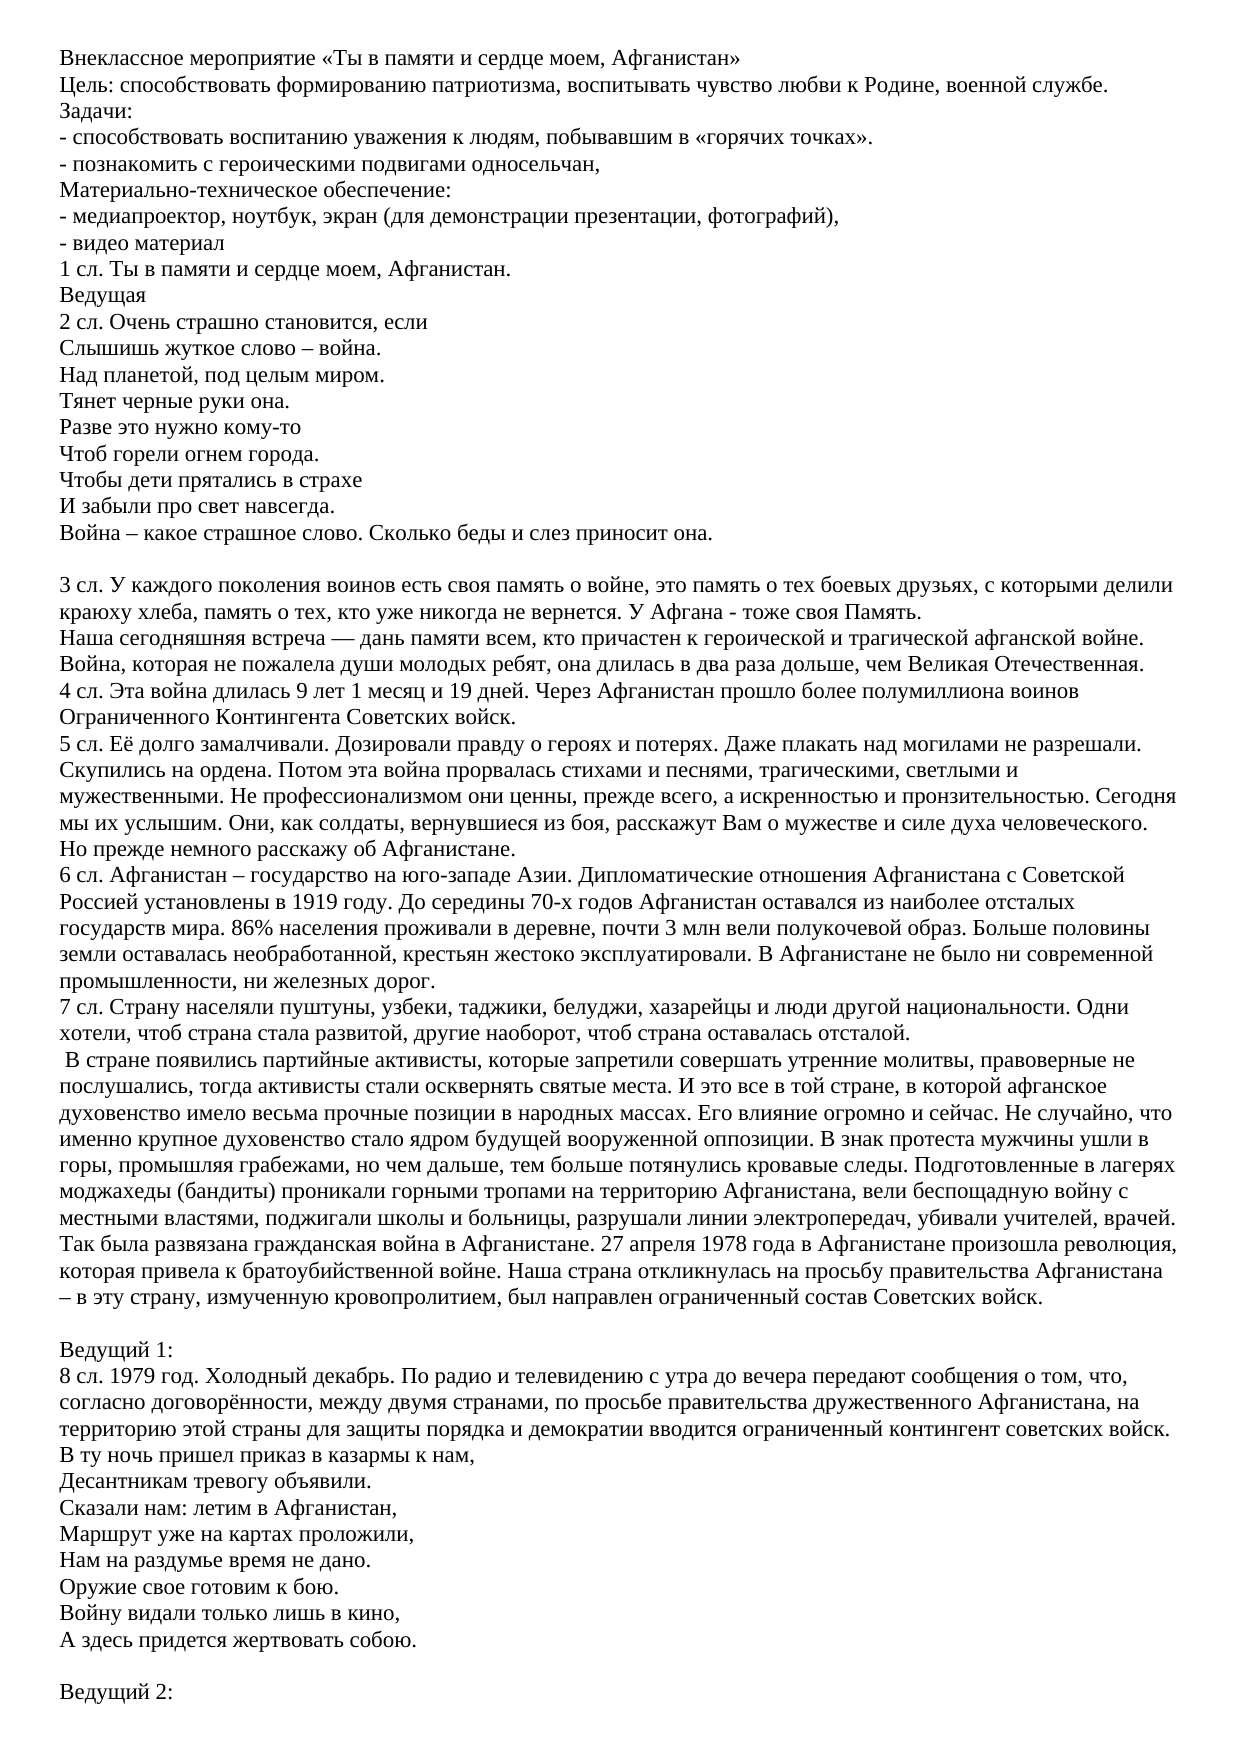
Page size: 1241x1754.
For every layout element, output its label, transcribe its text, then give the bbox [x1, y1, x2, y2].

text Ведущий 2: [59, 1678, 1181, 1705]
text Задачи: [59, 97, 1181, 123]
text 7 сл. Страну населяли пуштуны, узбеки, таджики, белуджи, хазарейцы и люди другой национальности. Одни хотели, чтоб страна стала развитой, другие наоборот, чтоб страна оставалась отсталой. [59, 993, 1181, 1046]
text И забыли про свет навсегда. [59, 492, 1181, 519]
text Цель: способствовать формированию патриотизма, воспитывать чувство любви к Родине, военной службе. [59, 71, 1181, 97]
text Чтобы дети прятались в страхе [59, 466, 1181, 492]
text Тянет черные руки она. [59, 387, 1181, 413]
text В ту ночь пришел приказ в казармы к нам, [59, 1441, 1181, 1467]
text Ведущий 1: [59, 1336, 1181, 1362]
text Чтоб горели огнем города. [59, 440, 1181, 466]
text 6 сл. Афганистан – государство на юго-западе Азии. Дипломатические отношения Афганистана с Советской Россией установлены в 1919 году. До середины 70-х годов Афганистан оставался из наиболее отсталых государств мира. 86% населения проживали в деревне, почти 3 млн вели полукочевой образ. Больше половины земли оставалась необработанной, крестьян жестоко эксплуатировали. В Афганистане не было ни современной промышленности, ни железных дорог. [59, 861, 1181, 993]
text Внеклассное мероприятие «Ты в памяти и сердце моем, Афганистан» [59, 44, 1181, 71]
text - видео материал [59, 229, 1181, 255]
text Но прежде немного расскажу об Афганистане. [59, 835, 1181, 861]
text Нам на раздумье время не дано. [59, 1547, 1181, 1573]
text Десантникам тревогу объявили. [59, 1467, 1181, 1494]
text Сказали нам: летим в Афганистан, [59, 1494, 1181, 1520]
text Ведущая [59, 282, 1181, 308]
text 8 сл. 1979 год. Холодный декабрь. По радио и телевидению с утра до вечера передают сообщения о том, что, согласно договорённости, между двумя странами, по просьбе правительства дружественного Афганистана, на территорию этой страны для защиты порядка и демократии вводится ограниченный контингент советских войск. [59, 1362, 1181, 1441]
text Разве это нужно кому-то [59, 413, 1181, 440]
text Так была развязана гражданская война в Афганистане. 27 апреля 1978 года в Афганистане произошла революция, которая привела к братоубийственной войне. Наша страна откликнулась на просьбу правительства Афганистана – в эту страну, измученную кровопролитием, был направлен ограниченный состав Советских войск. [59, 1230, 1181, 1309]
text 1 сл. Ты в памяти и сердце моем, Афганистан. [59, 255, 1181, 282]
text А здесь придется жертвовать собою. [59, 1626, 1181, 1652]
text Материально-техническое обеспечение: [59, 176, 1181, 202]
text - медиапроектор, ноутбук, экран (для демонстрации презентации, фотографий), [59, 202, 1181, 229]
text 5 сл. Её долго замалчивали. Дозировали правду о героях и потерях. Даже плакать над могилами не разрешали. Скупились на ордена. Потом эта война прорвалась стихами и песнями, трагическими, светлыми и мужественными. Не профессионализмом они ценны, прежде всего, а искренностью и пронзительностью. Сегодня мы их услышим. Они, как солдаты, вернувшиеся из боя, расскажут Вам о мужестве и силе духа человеческого. [59, 729, 1181, 835]
text - познакомить с героическими подвигами односельчан, [59, 150, 1181, 176]
text 2 сл. Очень страшно становится, если [59, 308, 1181, 334]
text Война – какое страшное слово. Сколько беды и слез приносит она. [59, 519, 1181, 545]
text Маршрут уже на картах проложили, [59, 1520, 1181, 1547]
text Над планетой, под целым миром. [59, 361, 1181, 387]
text Наша сегодняшняя встреча — дань памяти всем, кто причастен к героической и трагической афганской войне. Война, которая не пожалела души молодых ребят, она длилась в два раза дольше, чем Великая Отечественная. [59, 624, 1181, 677]
text Войну видали только лишь в кино, [59, 1599, 1181, 1626]
text В стране появились партийные активисты, которые запретили совершать утренние молитвы, правоверные не послушались, тогда активисты стали осквернять святые места. И это все в той стране, в которой афганское духовенство имело весьма прочные позиции в народных массах. Его влияние огромно и сейчас. Не случайно, что именно крупное духовенство стало ядром будущей вооруженной оппозиции. В знак протеста мужчины ушли в горы, промышляя грабежами, но чем дальше, тем больше потянулись кровавые следы. Подготовленные в лагерях моджахеды (бандиты) проникали горными тропами на территорию Афганистана, вели беспощадную войну с местными властями, поджигали школы и больницы, разрушали линии электропередач, убивали учителей, врачей. [59, 1046, 1181, 1230]
text 4 сл. Эта война длилась 9 лет 1 месяц и 19 дней. Через Афганистан прошло более полумиллиона воинов Ограниченного Контингента Советских войск. [59, 677, 1181, 729]
text Оружие свое готовим к бою. [59, 1573, 1181, 1599]
text - способствовать воспитанию уважения к людям, побывавшим в «горячих точках». [59, 123, 1181, 150]
text Слышишь жуткое слово – война. [59, 334, 1181, 361]
text 3 сл. У каждого поколения воинов есть своя память о войне, это память о тех боевых друзьях, с которыми делили краюху хлеба, память о тех, кто уже никогда не вернется. У Афгана - тоже своя Память. [59, 571, 1181, 624]
